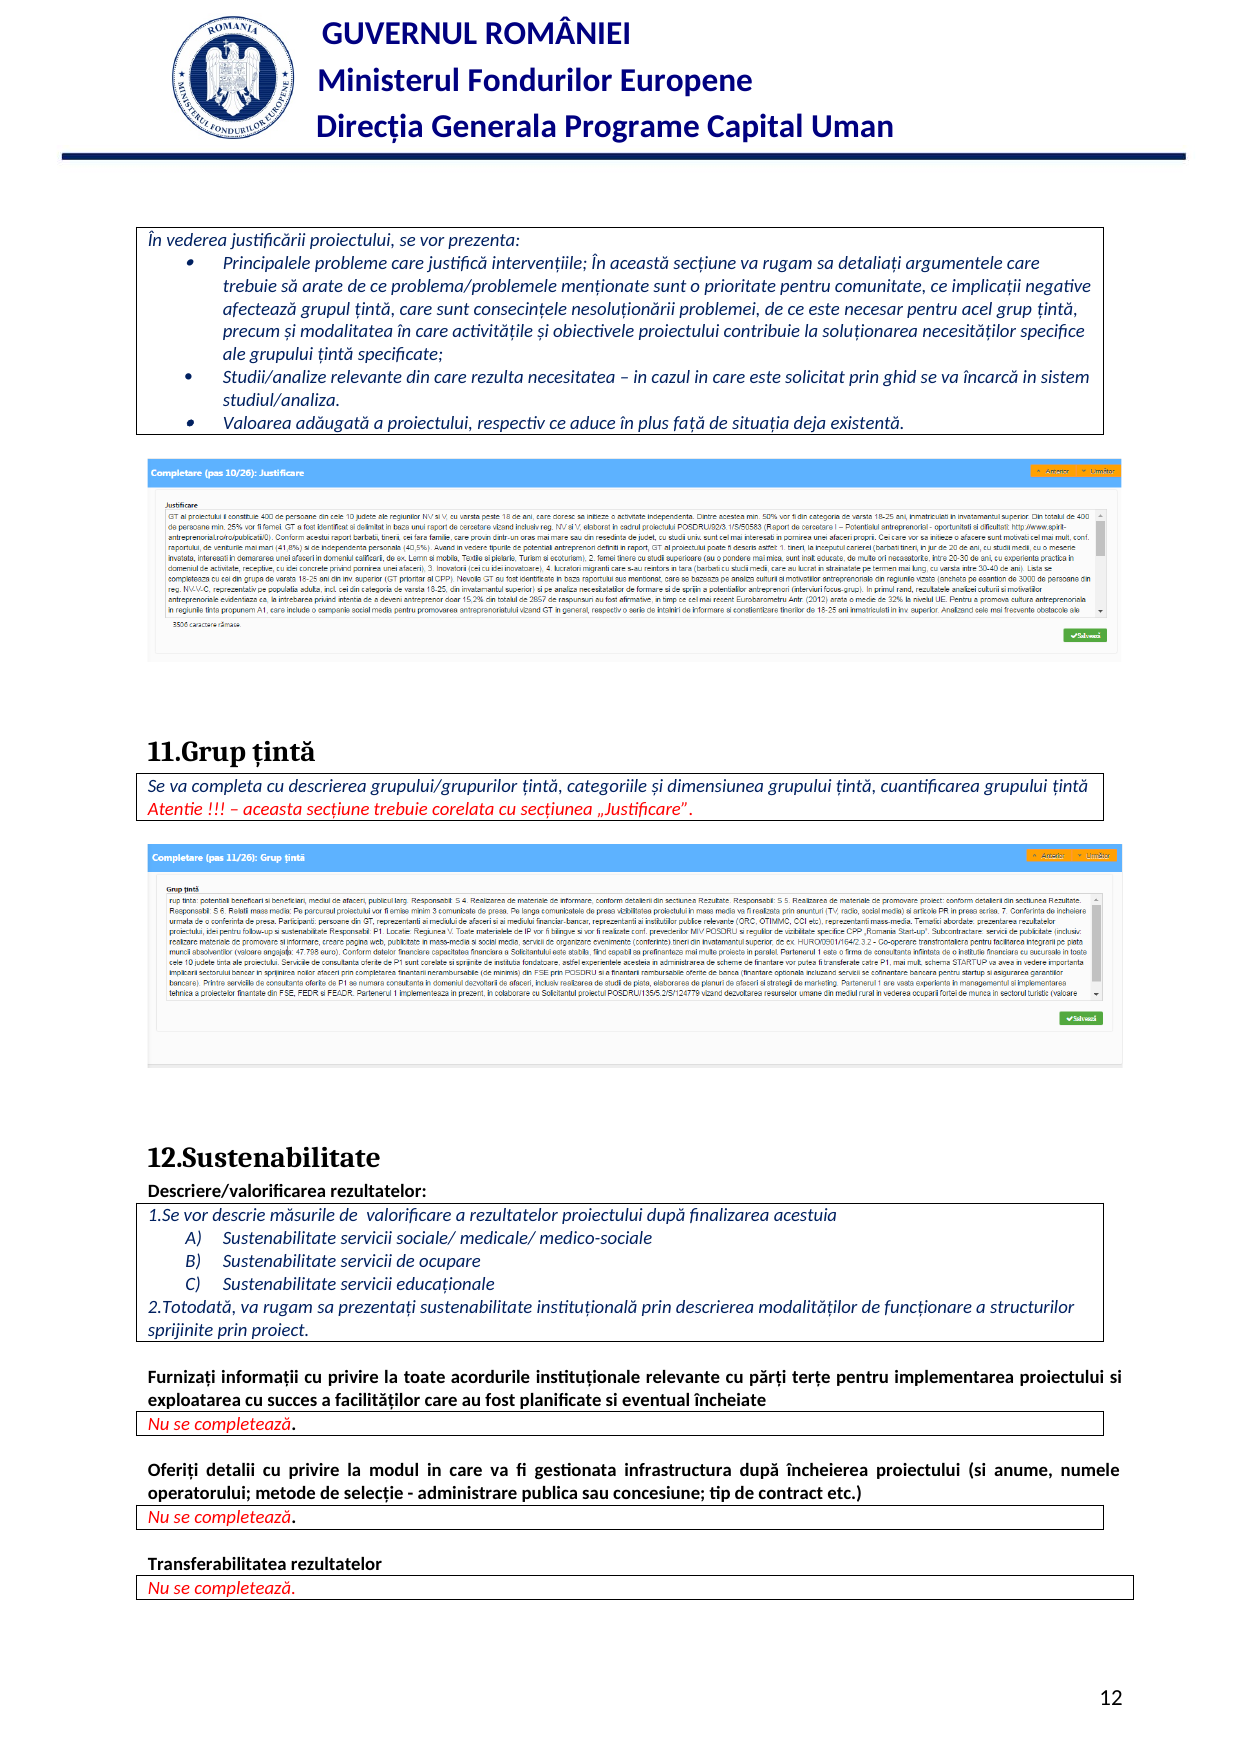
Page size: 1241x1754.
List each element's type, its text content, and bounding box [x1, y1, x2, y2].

picture [171, 13, 296, 141]
picture [147, 458, 1122, 662]
table_header Nu se completează. [137, 1506, 1103, 1528]
text Transferabilitatea rezultatelor [148, 1552, 1122, 1575]
subtitle 12.Sustenabilitate [148, 1141, 1122, 1174]
table_header 1.Se vor descrie măsurile de valorificare a rezultatelor proiectului după finalizarea acestuia Sustenabilitate servicii sociale/ medicale/ medico-sociale Sustenabilitate servicii de ocupare Sustenabilitate servicii educaționale 2.Totodată, va rugam sa prezentați sustenabilitate instituțională prin descrierea modalităților de funcționare a structurilor sprijinite prin proiect. [137, 1204, 1103, 1341]
text Oferiți detalii cu privire la modul in care va fi gestionata infrastructura după încheierea proiectului (si anume, numele operatorului; metode de selecție - administrare publica sau concesiune; tip de contract etc.) [148, 1459, 1122, 1504]
table_header În vederea justificării proiectului, se vor prezenta: Principalele probleme care justifică intervențiile; În această secțiune va rugam sa detaliați argumentele care trebuie să arate de ce problema/problemele menționate sunt o prioritate pentru comunitate, ce implicații negative afectează grupul ţintă, care sunt consecințele nesoluționării problemei, de ce este necesar pentru acel grup ţintă, precum şi modalitatea în care activităţile şi obiectivele proiectului contribuie la soluţionarea necesităților specifice ale grupului ţintă specificate; Studii/analize relevante din care rezulta necesitatea – in cazul in care este solicitat prin ghid se va încarcă in sistem studiul/analiza. Valoarea adăugată a proiectului, respectiv ce aduce în plus faţă de situația deja existentă. [137, 228, 1103, 434]
table_header Nu se completează. [137, 1576, 1133, 1599]
table_header Se va completa cu descrierea grupului/grupurilor ţintă, categoriile şi dimensiunea grupului țintă, cuantificarea grupului ţintă Atentie !!! – aceasta secțiune trebuie corelata cu secțiunea „Justificare”. [137, 774, 1103, 820]
table_header Nu se completează. [137, 1412, 1103, 1435]
picture [147, 844, 1123, 1068]
text Descriere/valorificarea rezultatelor: [148, 1179, 1122, 1202]
picture [31, 145, 1210, 173]
subtitle 11.Grup țintă [148, 735, 1122, 768]
text Furnizați informații cu privire la toate acordurile instituționale relevante cu părți terțe pentru implementarea proiectului si exploatarea cu succes a facilităților care au fost planificate si eventual încheiate [148, 1365, 1122, 1411]
